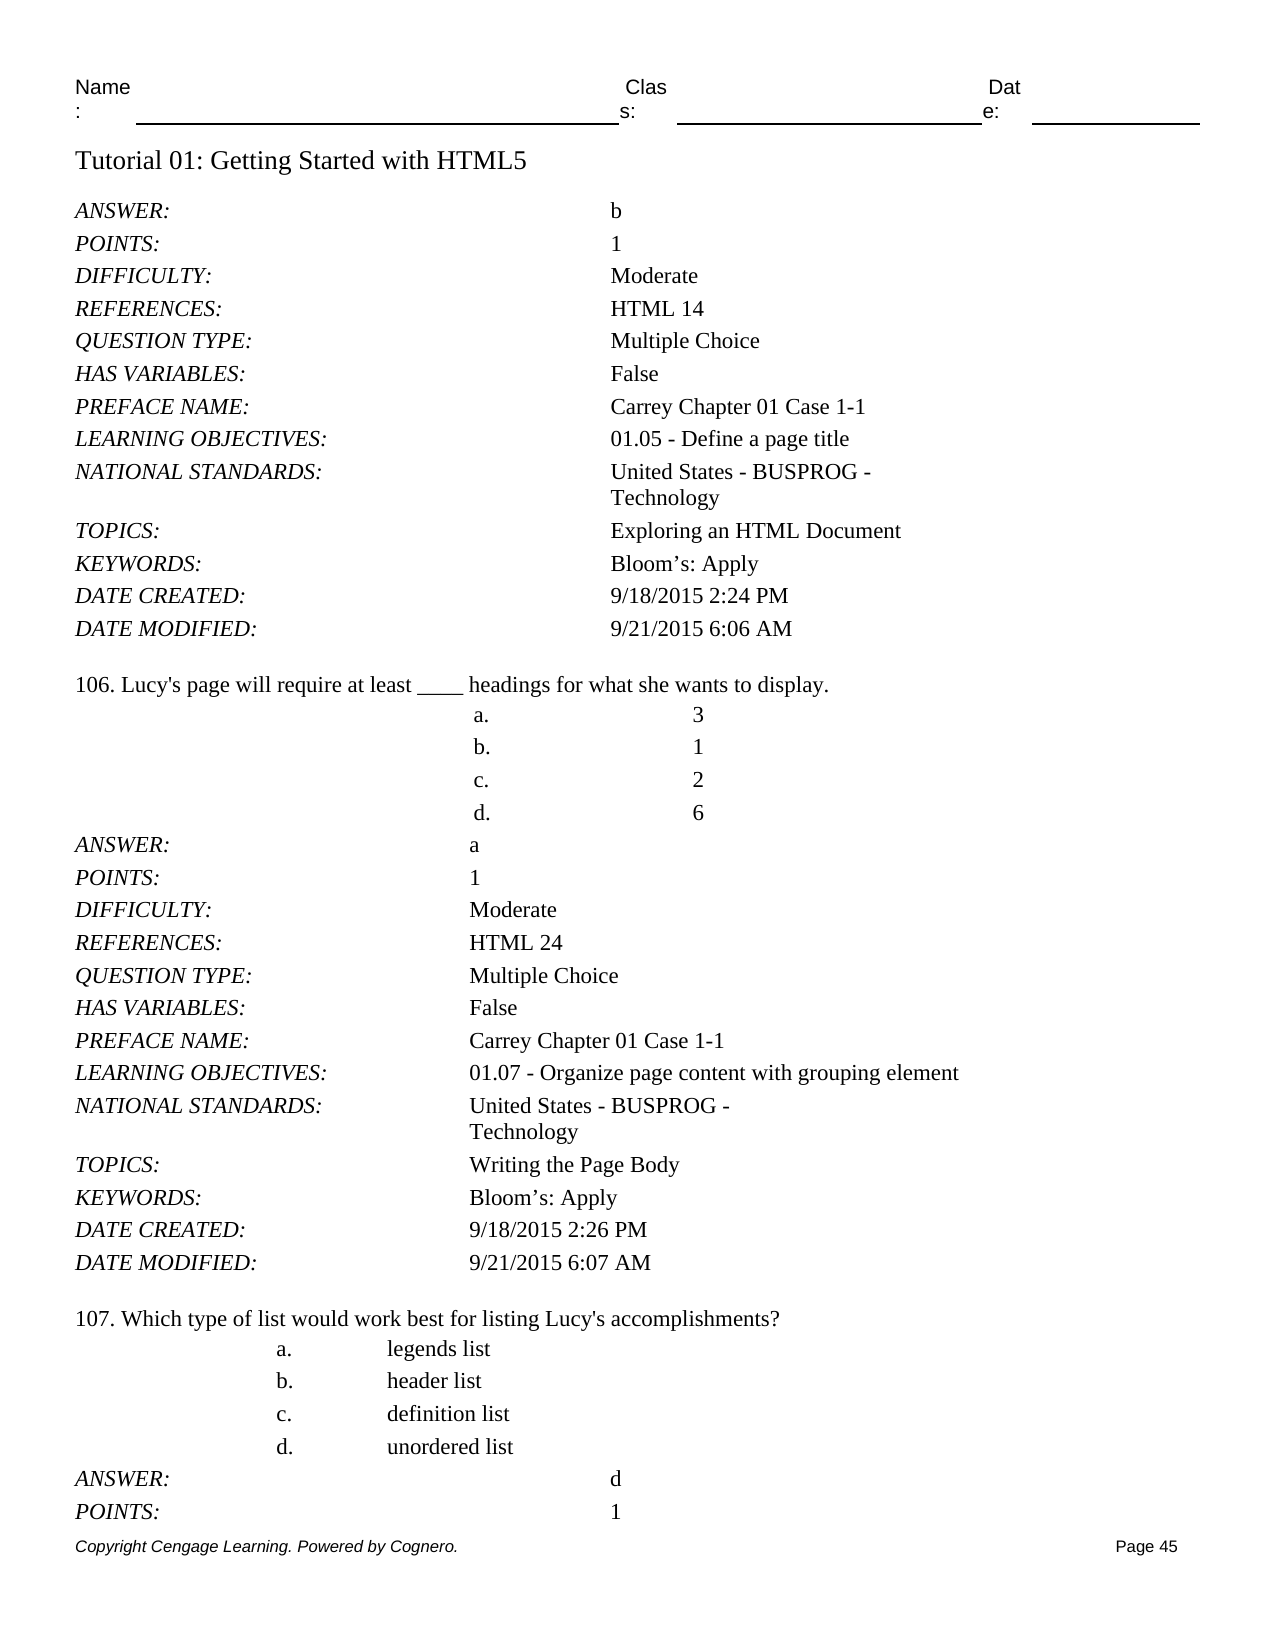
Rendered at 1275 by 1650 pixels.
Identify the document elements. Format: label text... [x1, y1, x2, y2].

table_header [75, 194, 1200, 644]
table_header 106. ​Lucy's page will require at least ____ headings for what she wants to display. [75, 671, 1200, 1278]
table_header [75, 1305, 1200, 1527]
